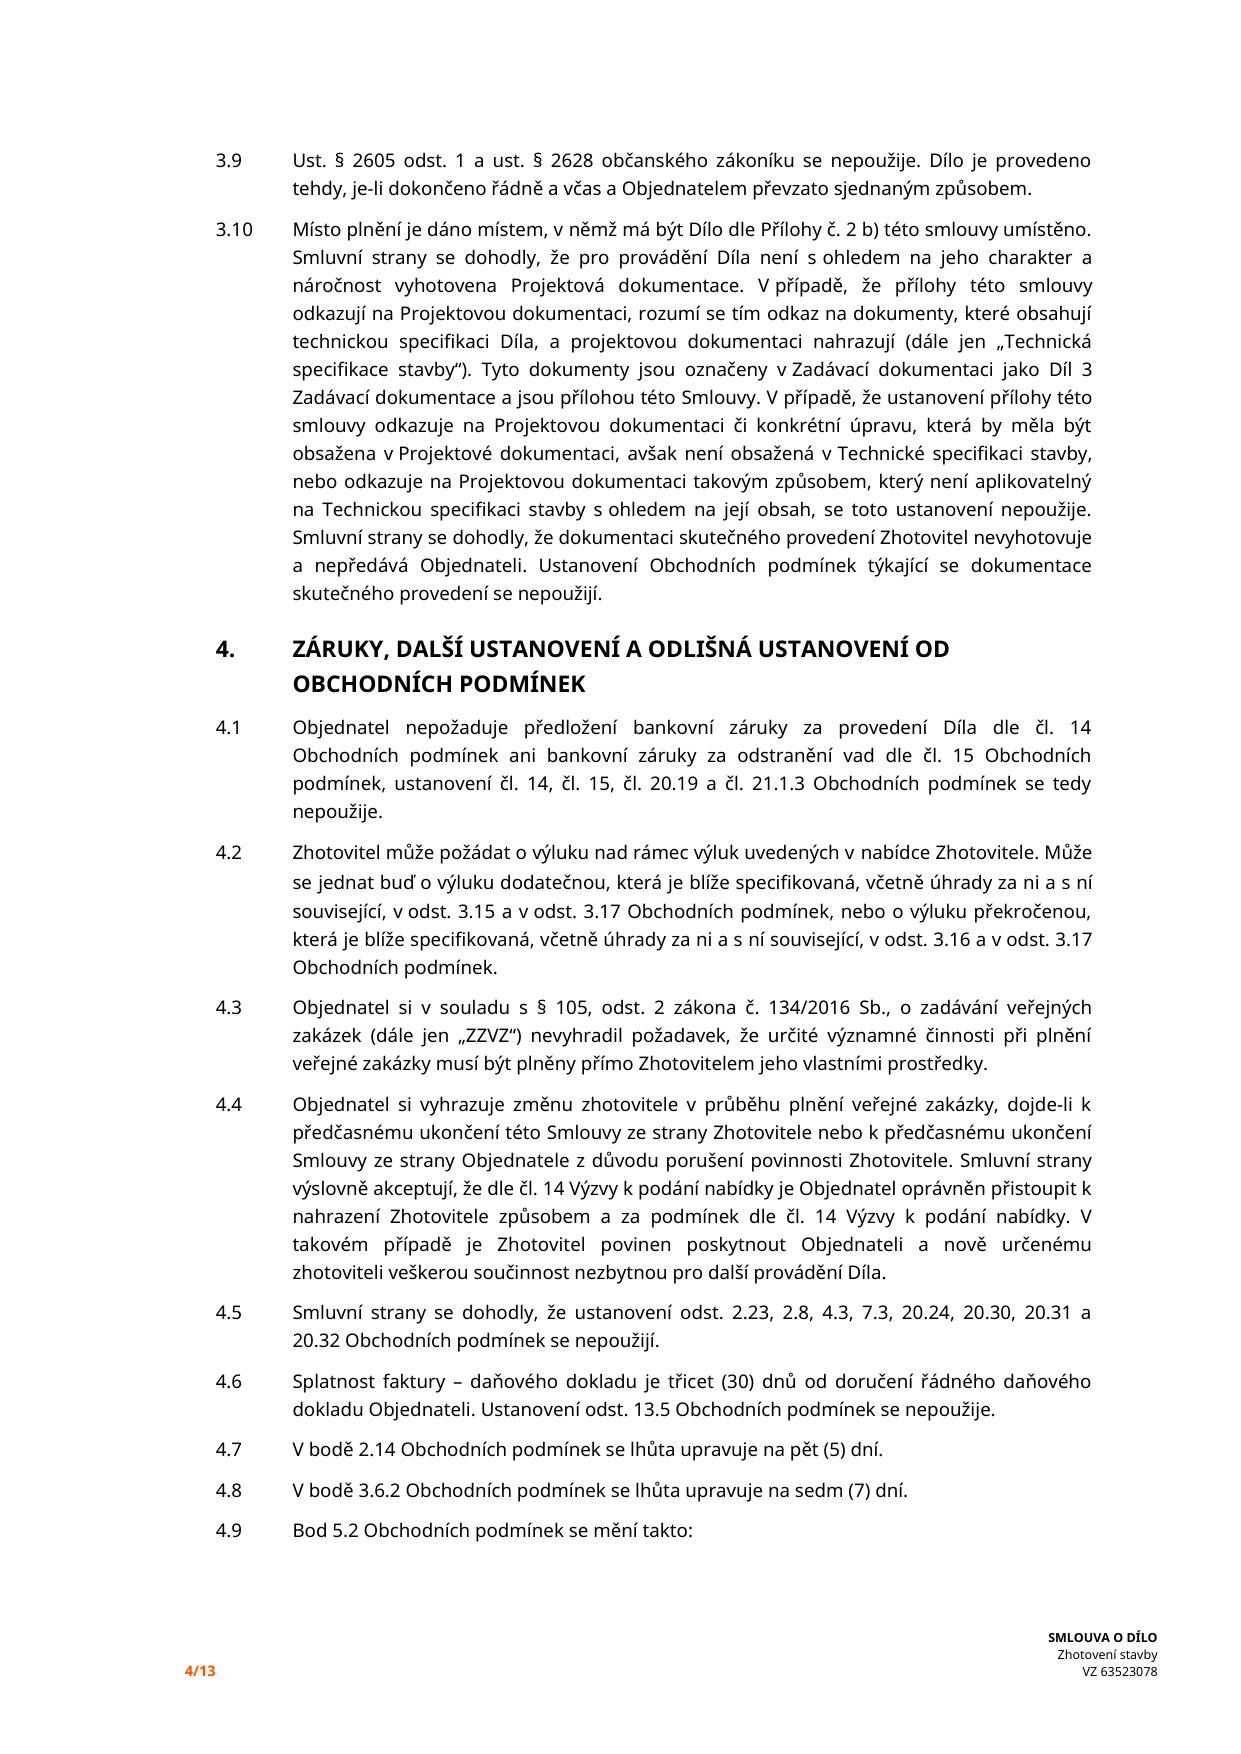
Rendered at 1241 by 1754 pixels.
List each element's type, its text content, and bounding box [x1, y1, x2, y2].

text Ust. § 2605 odst. 1 a ust. § 2628 občanského zákoníku se nepoužije. Dílo je provedeno tehdy, je-li dokončeno řádně a včas a Objednatelem převzato sjednaným způsobem. [216, 147, 1093, 201]
text V bodě 3.6.2 Obchodních podmínek se lhůta upravuje na sedm (7) dní. [216, 1477, 1093, 1503]
text Zhotovitel může požádat o výluku nad rámec výluk uvedených v nabídce Zhotovitele. Může se jednat buď o výluku dodatečnou, která je blíže specifikovaná, včetně úhrady za ni a s ní související, v odst. 3.15 a v odst. 3.17 Obchodních podmínek, nebo o výluku překročenou, která je blíže specifikovaná, včetně úhrady za ni a s ní související, v odst. 3.16 a v odst. 3.17 Obchodních podmínek. [216, 839, 1093, 979]
text Místo plnění je dáno místem, v němž má být Dílo dle Přílohy č. 2 b) této smlouvy umístěno. Smluvní strany se dohodly, že pro provádění Díla není s ohledem na jeho charakter a náročnost vyhotovena Projektová dokumentace. V případě, že přílohy této smlouvy odkazují na Projektovou dokumentaci, rozumí se tím odkaz na dokumenty, které obsahují technickou specifikaci Díla, a projektovou dokumentaci nahrazují (dále jen „Technická specifikace stavby“). Tyto dokumenty jsou označeny v Zadávací dokumentaci jako Díl 3 Zadávací dokumentace a jsou přílohou této Smlouvy. V případě, že ustanovení přílohy této smlouvy odkazuje na Projektovou dokumentaci či konkrétní úpravu, která by měla být obsažena v Projektové dokumentaci, avšak není obsažená v Technické specifikaci stavby, nebo odkazuje na Projektovou dokumentaci takovým způsobem, který není aplikovatelný na Technickou specifikaci stavby s ohledem na její obsah, se toto ustanovení nepoužije. Smluvní strany se dohodly, že dokumentaci skutečného provedení Zhotovitel nevyhotovuje a nepředává Objednateli. Ustanovení Obchodních podmínek týkající se dokumentace skutečného provedení se nepoužijí. [216, 216, 1093, 606]
text Objednatel nepožaduje předložení bankovní záruky za provedení Díla dle čl. 14 Obchodních podmínek ani bankovní záruky za odstranění vad dle čl. 15 Obchodních podmínek, ustanovení čl. 14, čl. 15, čl. 20.19 a čl. 21.1.3 Obchodních podmínek se tedy nepoužije. [216, 714, 1093, 824]
text Objednatel si vyhrazuje změnu zhotovitele v průběhu plnění veřejné zakázky, dojde-li k předčasnému ukončení této Smlouvy ze strany Zhotovitele nebo k předčasnému ukončení Smlouvy ze strany Objednatele z důvodu porušení povinnosti Zhotovitele. Smluvní strany výslovně akceptují, že dle čl. 14 Výzvy k podání nabídky je Objednatel oprávněn přistoupit k nahrazení Zhotovitele způsobem a za podmínek dle čl. 14 Výzvy k podání nabídky. V takovém případě je Zhotovitel povinen poskytnout Objednateli a nově určenému zhotoviteli veškerou součinnost nezbytnou pro další provádění Díla. [216, 1091, 1093, 1285]
text ZÁRUKY, DALŠÍ USTANOVENÍ A ODLIŠNÁ USTANOVENÍ OD OBCHODNÍCH PODMÍNEK [216, 633, 1093, 699]
text Bod 5.2 Obchodních podmínek se mění takto: [216, 1518, 1093, 1543]
text Splatnost faktury – daňového dokladu je třicet (30) dnů od doručení řádného daňového dokladu Objednateli. Ustanovení odst. 13.5 Obchodních podmínek se nepoužije. [216, 1368, 1093, 1422]
text Objednatel si v souladu s § 105, odst. 2 zákona č. 134/2016 Sb., o zadávání veřejných zakázek (dále jen „ZZVZ“) nevyhradil požadavek, že určité významné činnosti při plnění veřejné zakázky musí být plněny přímo Zhotovitelem jeho vlastními prostředky. [216, 994, 1093, 1076]
text Smluvní strany se dohodly, že ustanovení odst. 2.23, 2.8, 4.3, 7.3, 20.24, 20.30, 20.31 a 20.32 Obchodních podmínek se nepoužijí. [216, 1300, 1093, 1353]
text V bodě 2.14 Obchodních podmínek se lhůta upravuje na pět (5) dní. [216, 1437, 1093, 1462]
